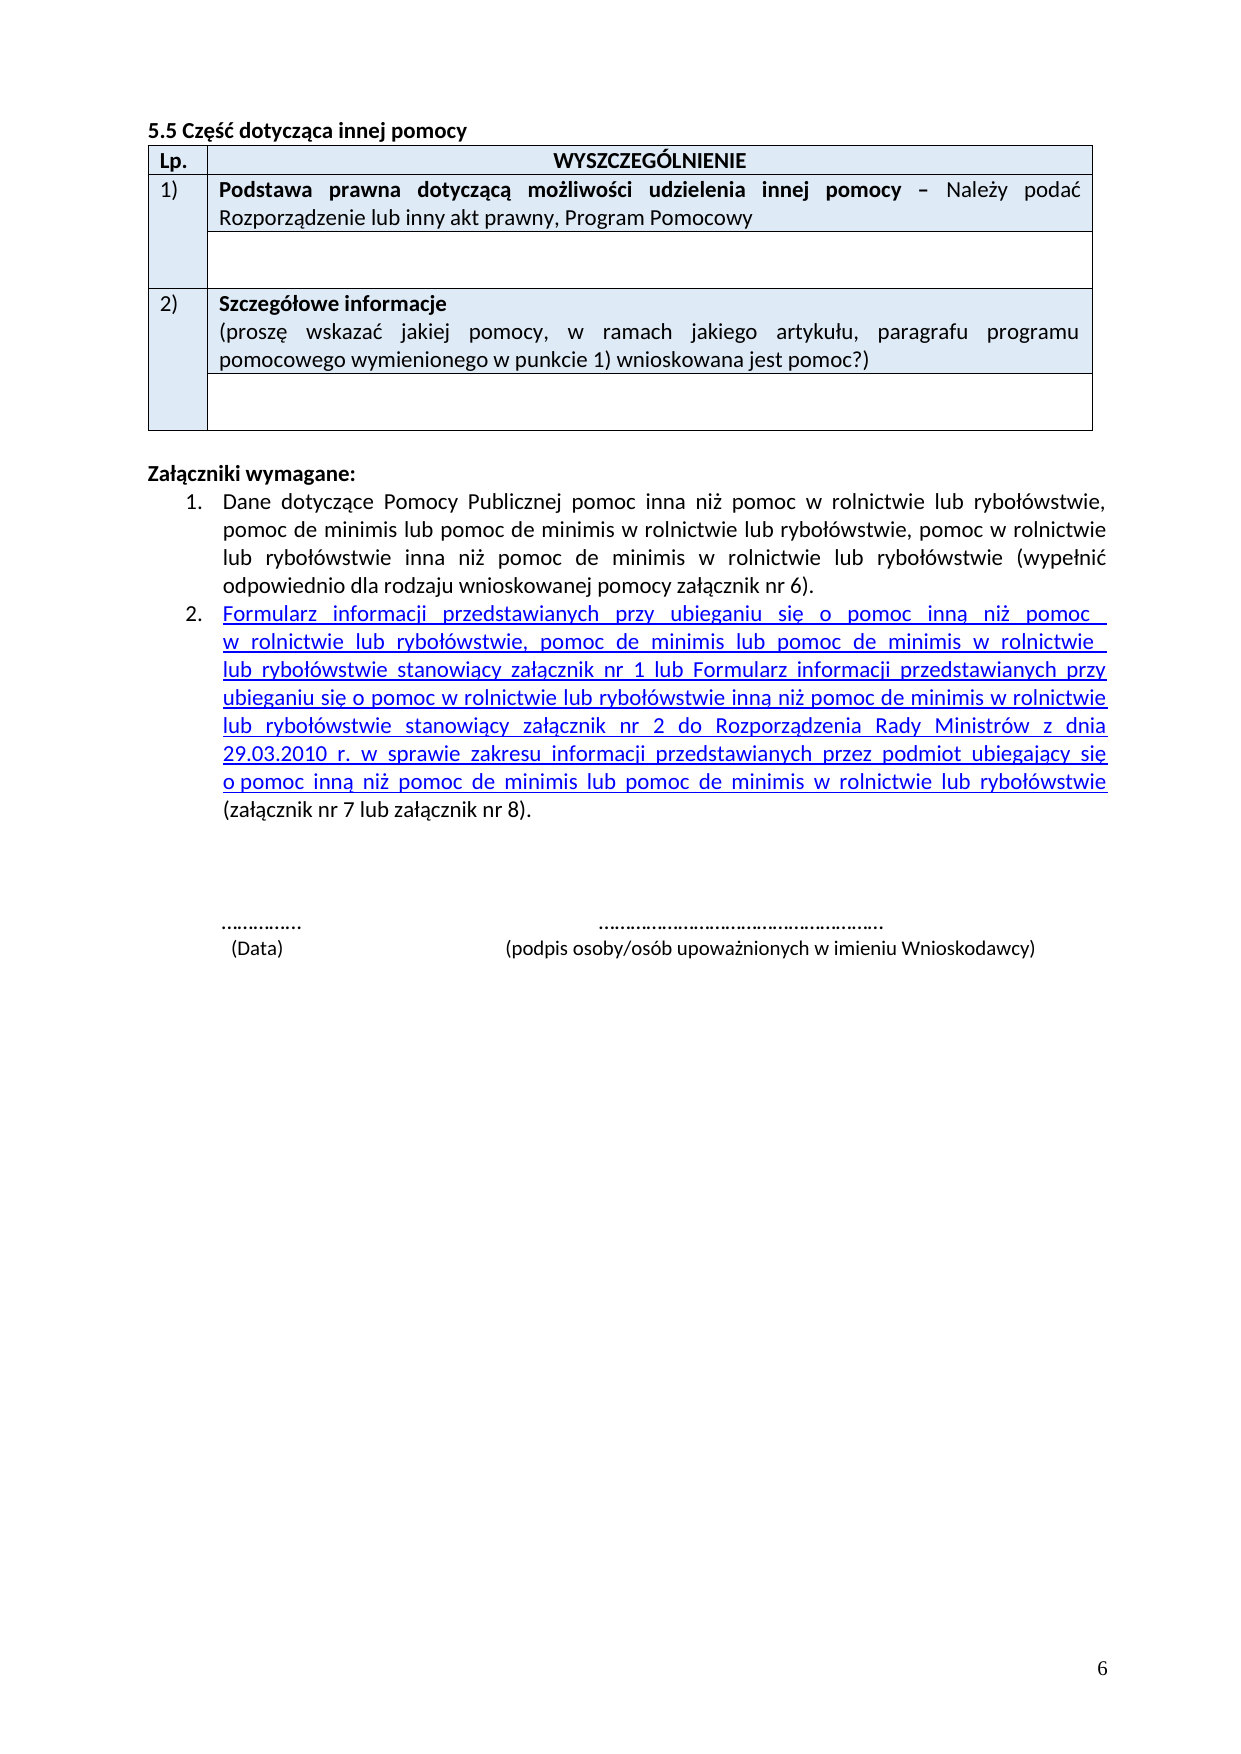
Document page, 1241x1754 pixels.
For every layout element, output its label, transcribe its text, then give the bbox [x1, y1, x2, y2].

table_header WYSZCZEGÓLNIENIE [208, 146, 1092, 174]
table_cell 1) [149, 175, 207, 288]
table_cell 2) [149, 289, 207, 430]
table_cell [208, 374, 1092, 430]
text …………... ……………………………………………… [221, 907, 1107, 936]
list Formularz informacji przedstawianych przy ubieganiu się o pomoc inną niż pomoc w rolnictwie lub rybołówstwie, pomoc de minimis lub pomoc de minimis w rolnictwie lub rybołówstwie stanowiący załącznik nr 1 lub Formularz informacji przedstawianych przy ubieganiu się o pomoc w rolnictwie lub rybołówstwie inną niż pomoc de minimis w rolnictwie lub rybołówstwie stanowiący załącznik nr 2 do Rozporządzenia Rady Ministrów z dnia 29.03.2010 r. w sprawie zakresu informacji przedstawianych przez podmiot ubiegający się o pomoc inną niż pomoc de minimis lub pomoc de minimis w rolnictwie lub rybołówstwie (załącznik nr 7 lub załącznik nr 8). [185, 599, 1107, 823]
list Dane dotyczące Pomocy Publicznej pomoc inna niż pomoc w rolnictwie lub rybołówstwie, pomoc de minimis lub pomoc de minimis w rolnictwie lub rybołówstwie, pomoc w rolnictwie lub rybołówstwie inna niż pomoc de minimis w rolnictwie lub rybołówstwie (wypełnić odpowiednio dla rodzaju wnioskowanej pomocy załącznik nr 6). [185, 487, 1107, 599]
text (Data) (podpis osoby/osób upoważnionych w imieniu Wnioskodawcy) [191, 936, 1107, 961]
table_cell Szczegółowe informacje (proszę wskazać jakiej pomocy, w ramach jakiego artykułu, paragrafu programu pomocowego wymienionego w punkcie 1) wnioskowana jest pomoc?) [208, 289, 1092, 373]
text 5.5 Część dotycząca innej pomocy [148, 117, 1107, 145]
text Załączniki wymagane: [148, 459, 1107, 487]
table_header Lp. [149, 146, 207, 174]
table_cell [208, 232, 1092, 288]
table_cell Podstawa prawna dotyczącą możliwości udzielenia innej pomocy – Należy podać Rozporządzenie lub inny akt prawny, Program Pomocowy [208, 175, 1092, 231]
